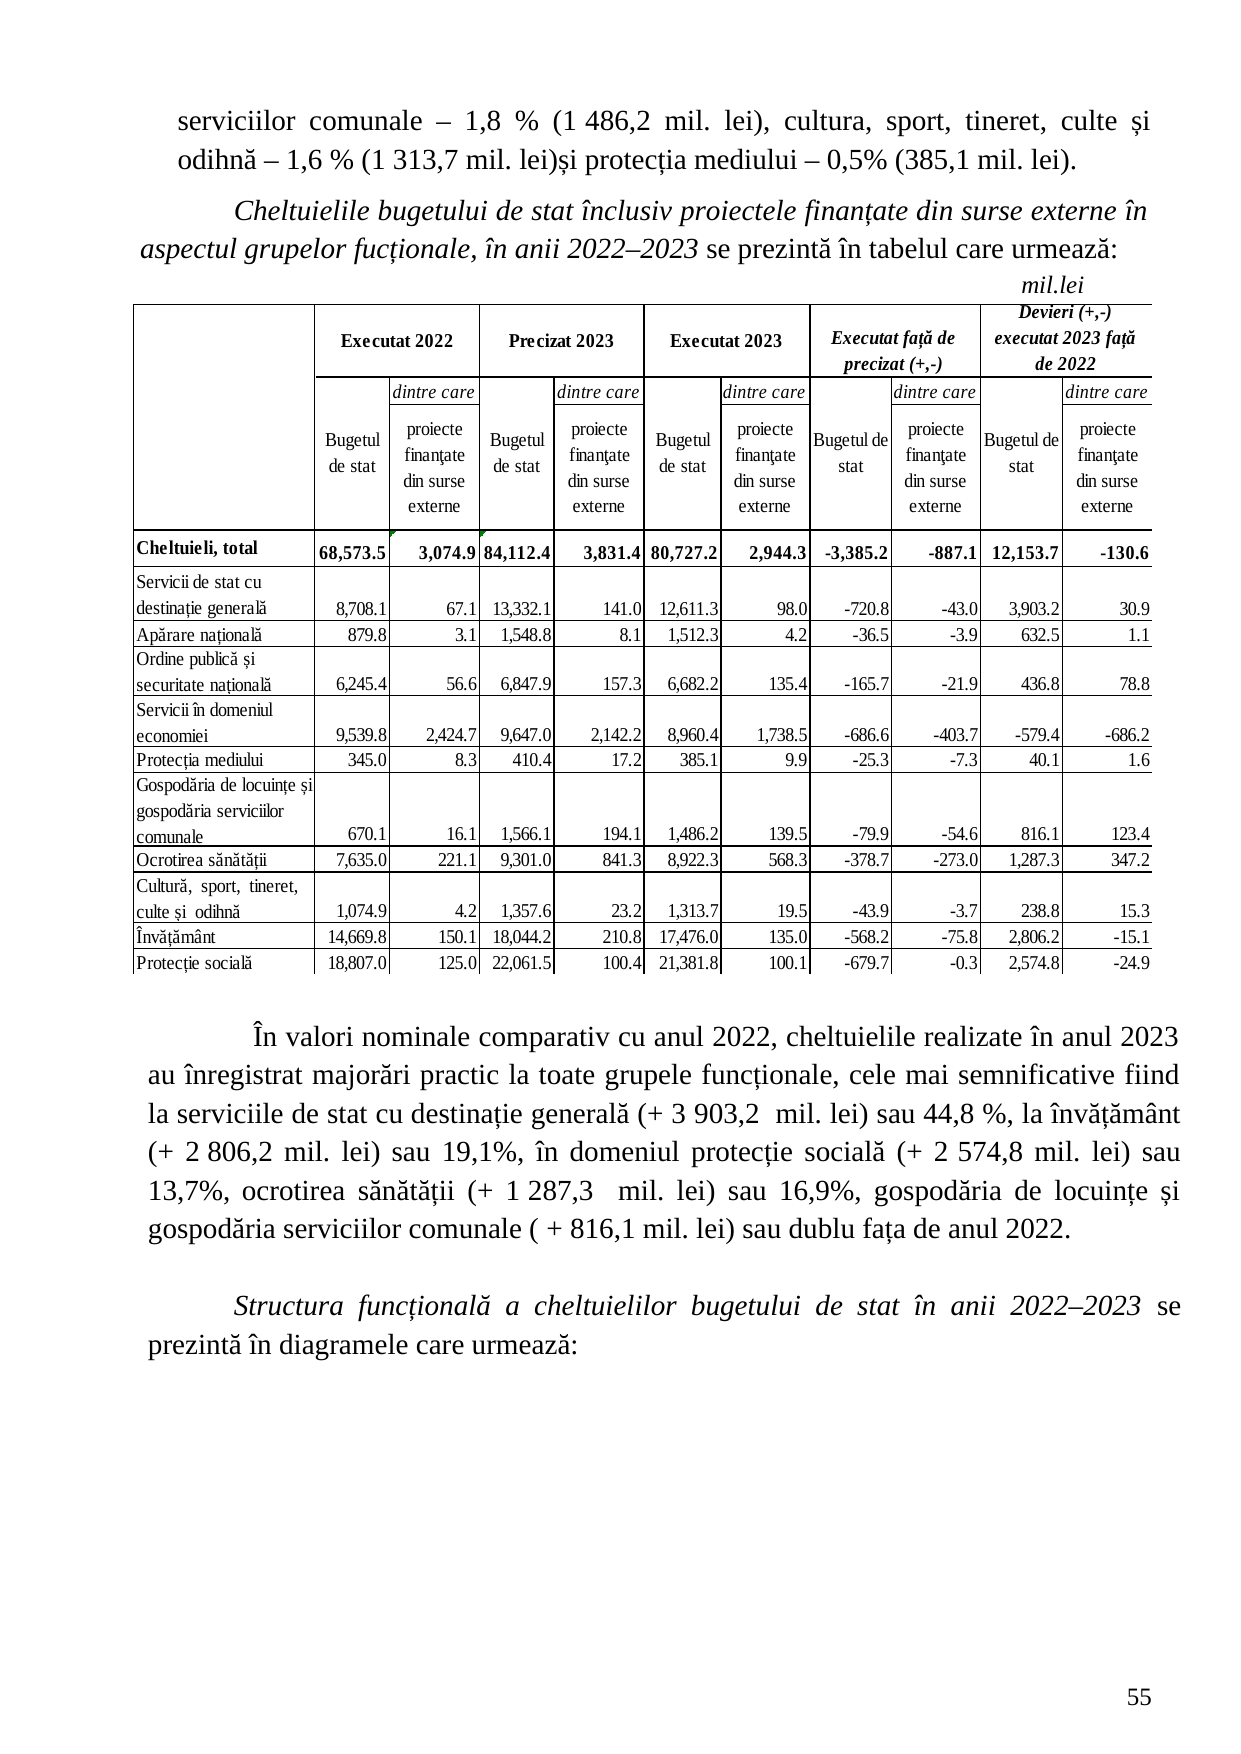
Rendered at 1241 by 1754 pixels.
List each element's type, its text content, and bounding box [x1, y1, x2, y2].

text În valori nominale comparativ cu anul 2022, cheltuielile realizate în anul 2023 au înregistrat majorări practic la toate grupele funcționale, cele mai semnificative fiind la serviciile de stat cu destinație generală (+ 3 903,2 mil. lei) sau 44,8 %, la învățământ (+ 2 806,2 mil. lei) sau 19,1%, în domeniul protecție socială (+ 2 574,8 mil. lei) sau 13,7%, ocrotirea sănătății (+ 1 287,3 mil. lei) sau 16,9%, gospodăria de locuințe și gospodăria serviciilor comunale ( + 816,1 mil. lei) sau dublu fața de anul 2022. [103, 1019, 1181, 1245]
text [177, 103, 1152, 176]
text mil.lei [140, 270, 1152, 299]
text Cheltuielile bugetului de stat înclusiv proiectele finanțate din surse externe în aspectul grupelor fucționale, în anii 2022–2023 se prezintă în tabelul care urmează: [140, 193, 1152, 265]
text Structura funcțională a cheltuielilor bugetului de stat în anii 2022–2023 se prezintă în diagramele care urmează: [103, 1288, 1181, 1361]
